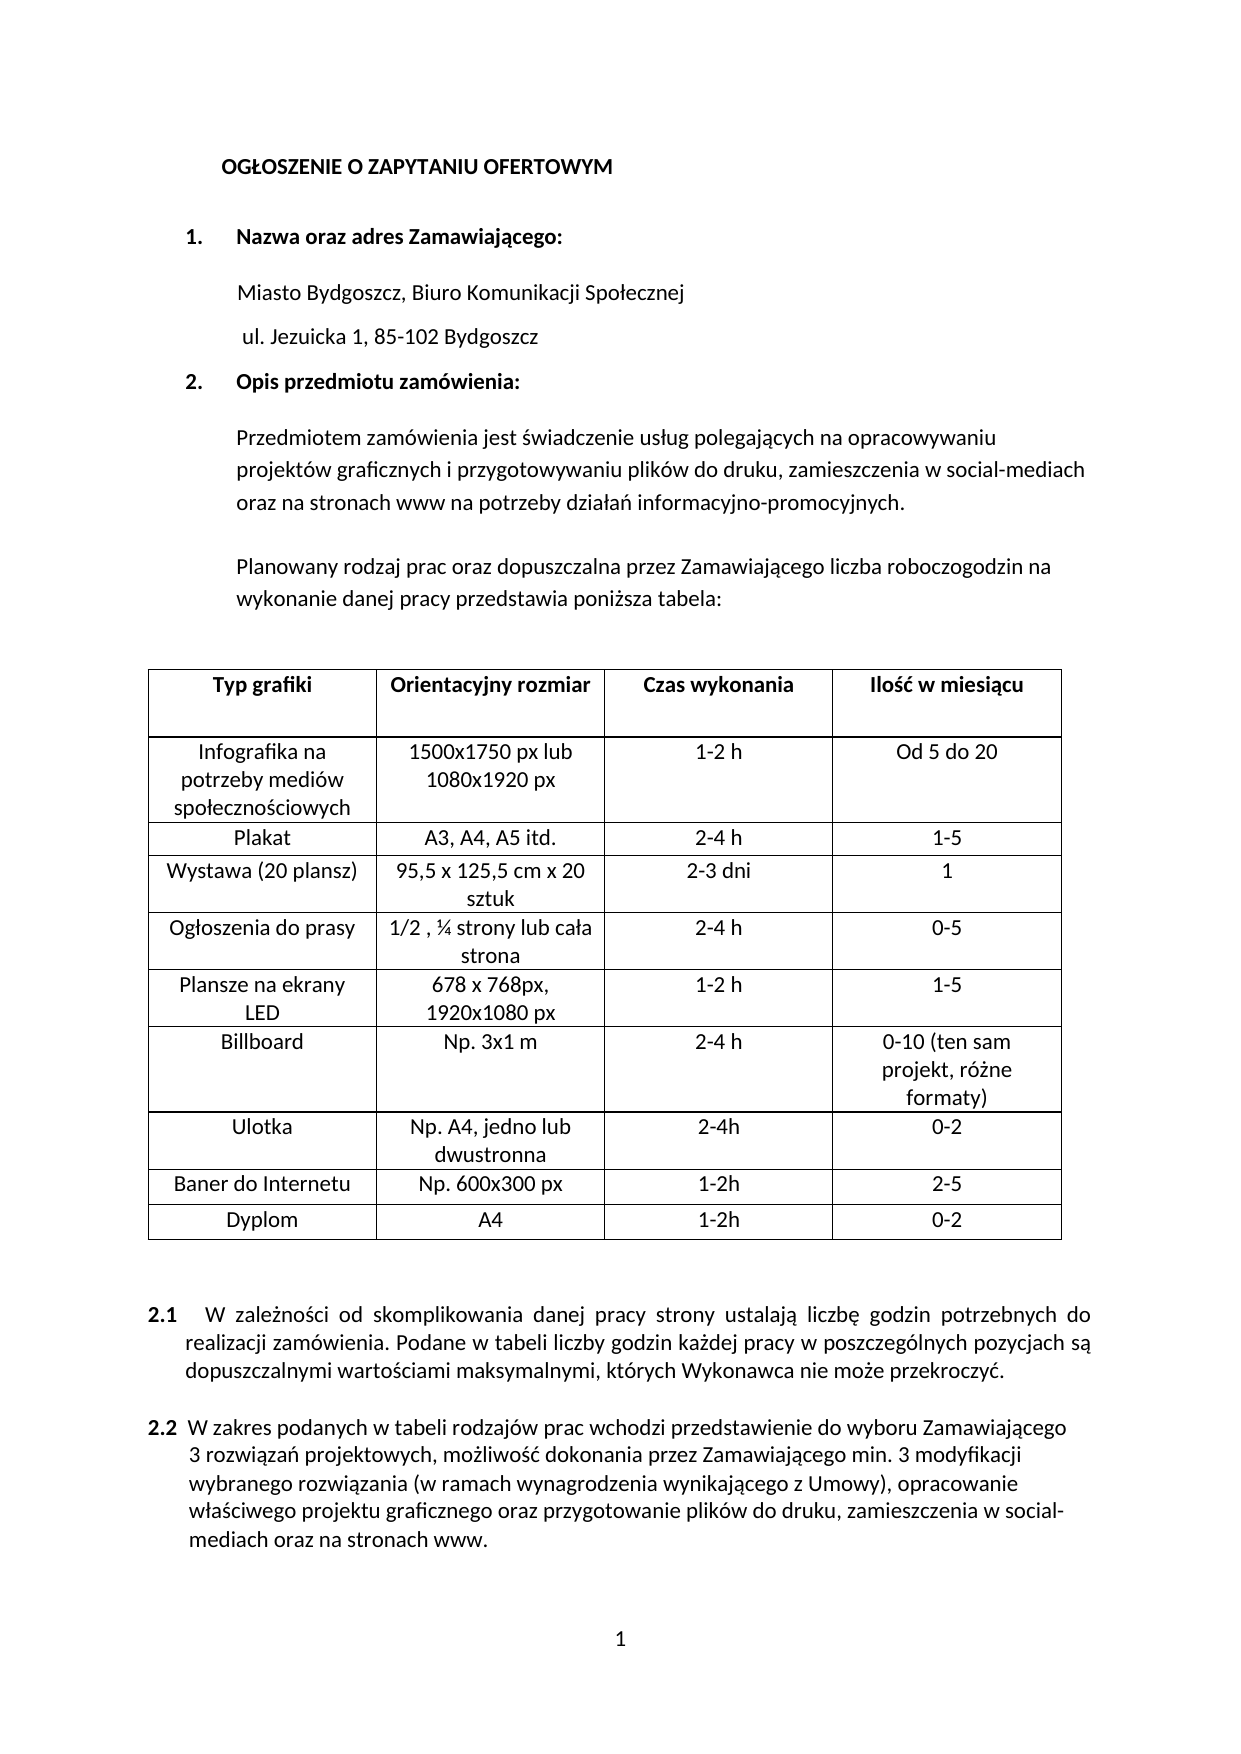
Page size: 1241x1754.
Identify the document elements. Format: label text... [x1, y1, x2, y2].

table_cell Ulotka [149, 1113, 376, 1168]
subtitle OGŁOSZENIE O ZAPYTANIU OFERTOWYM [148, 152, 1093, 180]
table_cell 95,5 x 125,5 cm x 20 sztuk [377, 856, 604, 912]
table_cell 1-2 h [605, 738, 832, 822]
table_cell 2-4h [605, 1113, 832, 1168]
table_cell 1-5 [833, 823, 1061, 855]
table_cell Plakat [149, 823, 376, 855]
table_cell 2-3 dni [605, 856, 832, 912]
table_cell 2-4 h [605, 823, 832, 855]
text wybranego rozwiązania (w ramach wynagrodzenia wynikającego z Umowy), opracowanie [148, 1469, 1093, 1497]
table_cell A4 [377, 1205, 604, 1239]
list Opis przedmiotu zamówienia: [185, 367, 1093, 395]
table_cell 1-2h [605, 1205, 832, 1239]
table_cell 0-2 [833, 1113, 1061, 1168]
table_header Czas wykonania [605, 670, 832, 736]
text właściwego projektu graficznego oraz przygotowanie plików do druku, zamieszczenia w social- [148, 1497, 1093, 1525]
table_header Orientacyjny rozmiar [377, 670, 604, 736]
table_cell 2-4 h [605, 913, 832, 969]
table_cell Baner do Internetu [149, 1170, 376, 1204]
table_cell 1-5 [833, 970, 1061, 1026]
list Nazwa oraz adres Zamawiającego: [185, 222, 1093, 250]
text Miasto Bydgoszcz, Biuro Komunikacji Społecznej [148, 278, 1093, 306]
text ul. Jezuicka 1, 85-102 Bydgoszcz [148, 322, 1093, 351]
table_cell 678 x 768px, 1920x1080 px [377, 970, 604, 1026]
table_cell 1-2 h [605, 970, 832, 1026]
table_cell 1/2 , ¼ strony lub cała strona [377, 913, 604, 969]
text 2.2 W zakres podanych w tabeli rodzajów prac wchodzi przedstawienie do wyboru Zamawiającego [148, 1413, 1093, 1441]
table_cell Np. 600x300 px [377, 1170, 604, 1204]
table_cell A3, A4, A5 itd. [377, 823, 604, 855]
list Planowany rodzaj prac oraz dopuszczalna przez Zamawiającego liczba roboczogodzin na wykonanie danej pracy przedstawia poniższa tabela: [236, 552, 1093, 612]
table_cell Infografika na potrzeby mediów społecznościowych [149, 738, 376, 822]
table_cell 1 [833, 856, 1061, 912]
list Przedmiotem zamówienia jest świadczenie usług polegających na opracowywaniu projektów graficznych i przygotowywaniu plików do druku, zamieszczenia w social-mediach oraz na stronach www na potrzeby działań informacyjno-promocyjnych. [236, 423, 1093, 516]
table_cell 2-5 [833, 1170, 1061, 1204]
table_cell Np. 3x1 m [377, 1027, 604, 1111]
table_header Ilość w miesiącu [833, 670, 1061, 736]
table_cell Ogłoszenia do prasy [149, 913, 376, 969]
list W zależności od skomplikowania danej pracy strony ustalają liczbę godzin potrzebnych do realizacji zamówienia. Podane w tabeli liczby godzin każdej pracy w poszczególnych pozycjach są dopuszczalnymi wartościami maksymalnymi, których Wykonawca nie może przekroczyć. [148, 1301, 1093, 1384]
table_cell Dyplom [149, 1205, 376, 1239]
table_cell 1-2h [605, 1170, 832, 1204]
table_cell 0-5 [833, 913, 1061, 969]
text mediach oraz na stronach www. [148, 1525, 1093, 1553]
table_cell Np. A4, jedno lub dwustronna [377, 1113, 604, 1168]
table_header Typ grafiki [149, 670, 376, 736]
table_cell 0-10 (ten sam projekt, różne formaty) [833, 1027, 1061, 1111]
table_cell 2-4 h [605, 1027, 832, 1111]
table_cell Plansze na ekrany LED [149, 970, 376, 1026]
table_cell Wystawa (20 plansz) [149, 856, 376, 912]
table_cell Od 5 do 20 [833, 738, 1061, 822]
table_cell 0-2 [833, 1205, 1061, 1239]
table_cell Billboard [149, 1027, 376, 1111]
text 3 rozwiązań projektowych, możliwość dokonania przez Zamawiającego min. 3 modyfikacji [148, 1441, 1093, 1469]
table_cell 1500x1750 px lub 1080x1920 px [377, 738, 604, 822]
